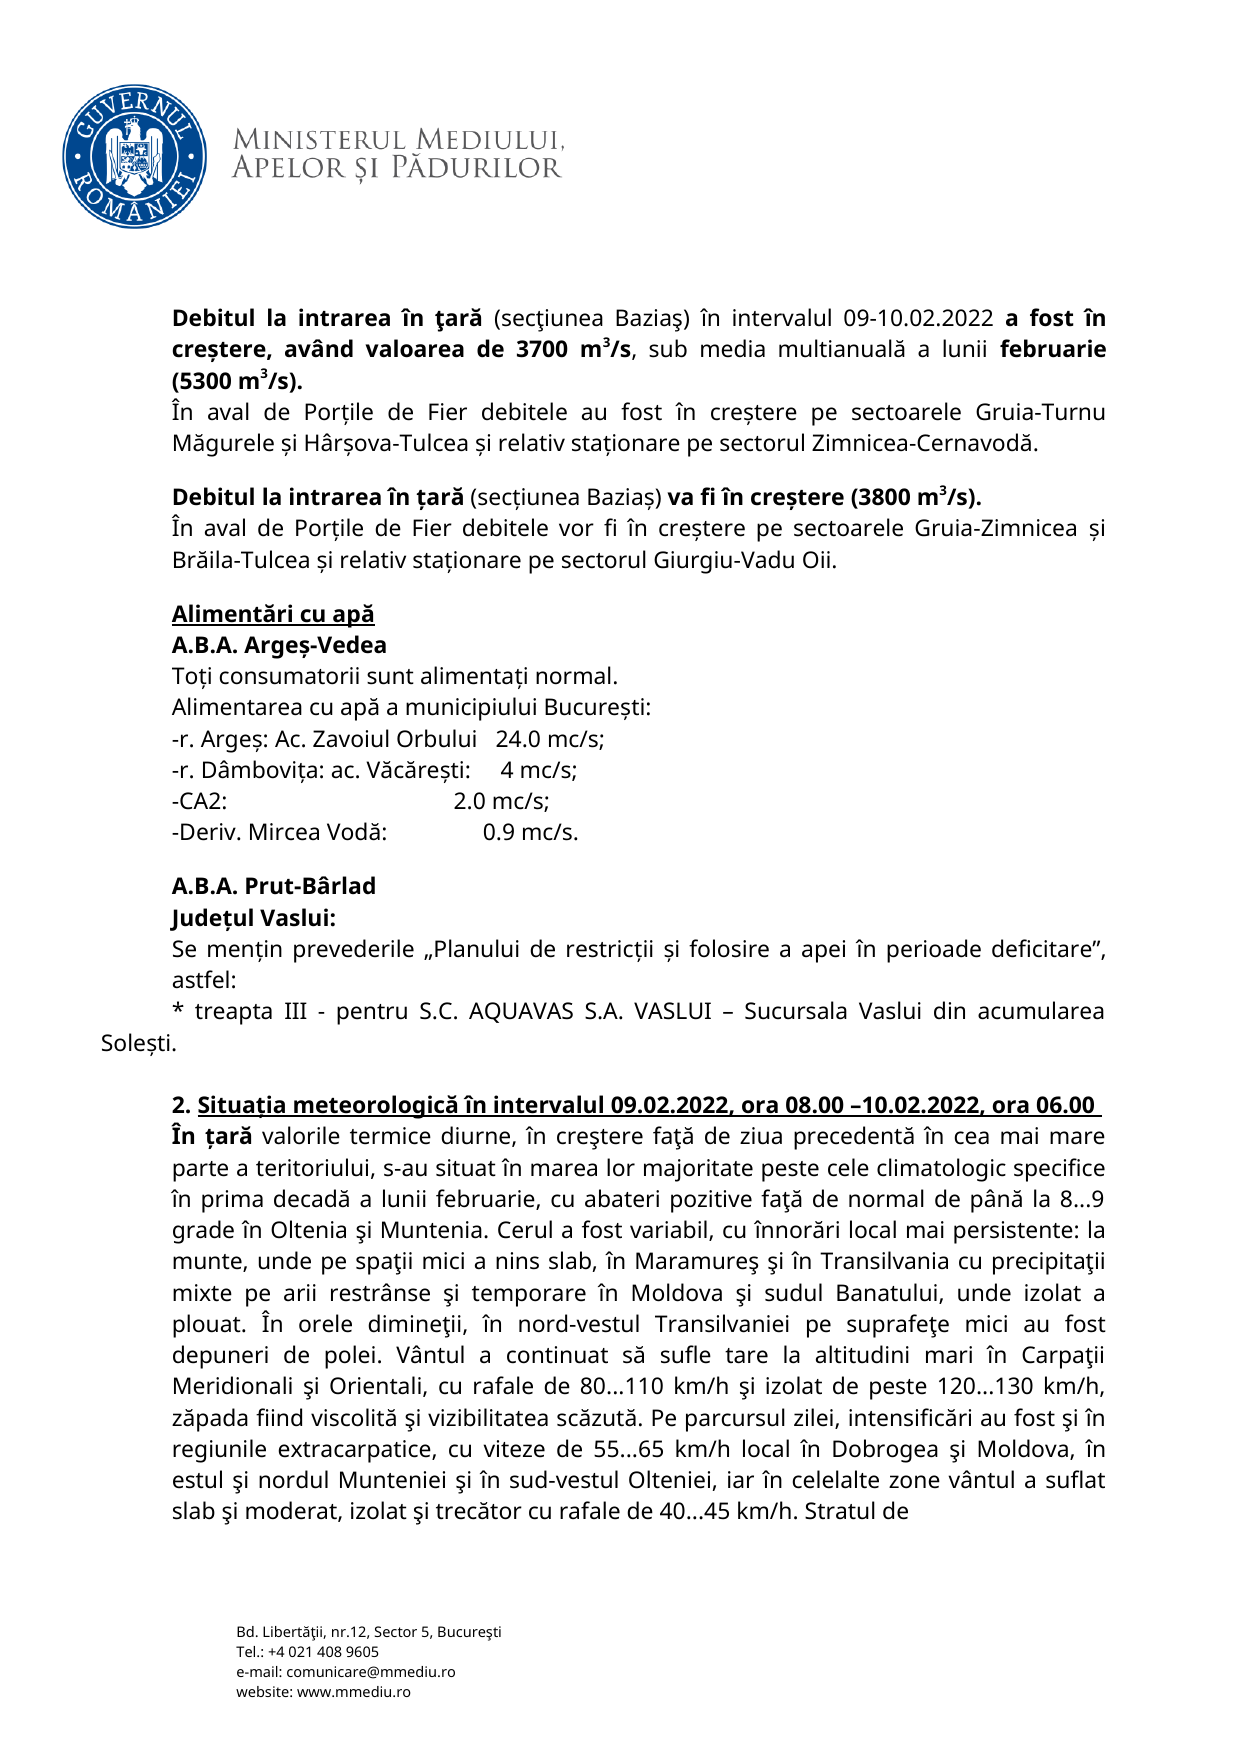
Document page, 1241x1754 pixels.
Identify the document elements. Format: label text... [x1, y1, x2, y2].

text -Deriv. Mircea Vodă: 0.9 mc/s. [97, 816, 1107, 848]
text -CA2: 2.0 mc/s; [138, 785, 1107, 816]
text 2. Situaţia meteorologică în intervalul 09.02.2022, ora 08.00 –10.02.2022, ora 06.00 [172, 1089, 1107, 1120]
text Toți consumatorii sunt alimentați normal. [138, 660, 1107, 691]
picture [59, 81, 590, 229]
text Alimentări cu apă [172, 598, 1107, 629]
text -r. Argeș: Ac. Zavoiul Orbului 24.0 mc/s; [138, 723, 1107, 754]
text În aval de Porţile de Fier debitele au fost în creștere pe sectoarele Gruia-Turnu Măgurele și Hârșova-Tulcea și relativ staționare pe sectorul Zimnicea-Cernavodă. [172, 396, 1107, 458]
text Debitul la intrarea în ţară (secţiunea Baziaş) în intervalul 09-10.02.2022 a fost în creștere, având valoarea de 3700 m3/s, sub media multianuală a lunii februarie (5300 m3/s). [172, 302, 1107, 396]
text A.B.A. Prut-Bârlad [138, 870, 1107, 902]
text În aval de Porțile de Fier debitele vor fi în creștere pe sectoarele Gruia-Zimnicea şi Brăila-Tulcea și relativ staționare pe sectorul Giurgiu-Vadu Oii. [172, 512, 1107, 575]
text -r. Dâmbovița: ac. Văcărești: 4 mc/s; [138, 754, 1107, 785]
text În ţară valorile termice diurne, în creştere faţă de ziua precedentă în cea mai mare parte a teritoriului, s-au situat în marea lor majoritate peste cele climatologic specifice în prima decadă a lunii februarie, cu abateri pozitive faţă de normal de până la 8...9 grade în Oltenia şi Muntenia. Cerul a fost variabil, cu înnorări local mai persistente: la munte, unde pe spaţii mici a nins slab, în Maramureş şi în Transilvania cu precipitaţii mixte pe arii restrânse şi temporare în Moldova şi sudul Banatului, unde izolat a plouat. În orele dimineţii, în nord-vestul Transilvaniei pe suprafeţe mici au fost depuneri de polei. Vântul a continuat să sufle tare la altitudini mari în Carpaţii Meridionali şi Orientali, cu rafale de 80...110 km/h şi izolat de peste 120...130 km/h, zăpada fiind viscolită şi vizibilitatea scăzută. Pe parcursul zilei, intensificări au fost şi în regiunile extracarpatice, cu viteze de 55...65 km/h local în Dobrogea şi Moldova, în estul şi nordul Munteniei şi în sud-vestul Olteniei, iar în celelalte zone vântul a suflat slab şi moderat, izolat şi trecător cu rafale de 40...45 km/h. Stratul de [172, 1120, 1107, 1527]
text A.B.A. Argeș-Vedea [101, 629, 1107, 660]
text * treapta III - pentru S.C. AQUAVAS S.A. VASLUI – Sucursala Vaslui din acumularea Solești. [101, 995, 1107, 1058]
text Se mențin prevederile „Planului de restricții și folosire a apei în perioade deficitare”, astfel: [172, 933, 1107, 995]
text Județul Vaslui: [138, 902, 1107, 933]
text Debitul la intrarea în ţară (secţiunea Baziaş) va fi în creştere (3800 m3/s). [172, 481, 1107, 512]
text Alimentarea cu apă a municipiului București: [138, 691, 1107, 723]
